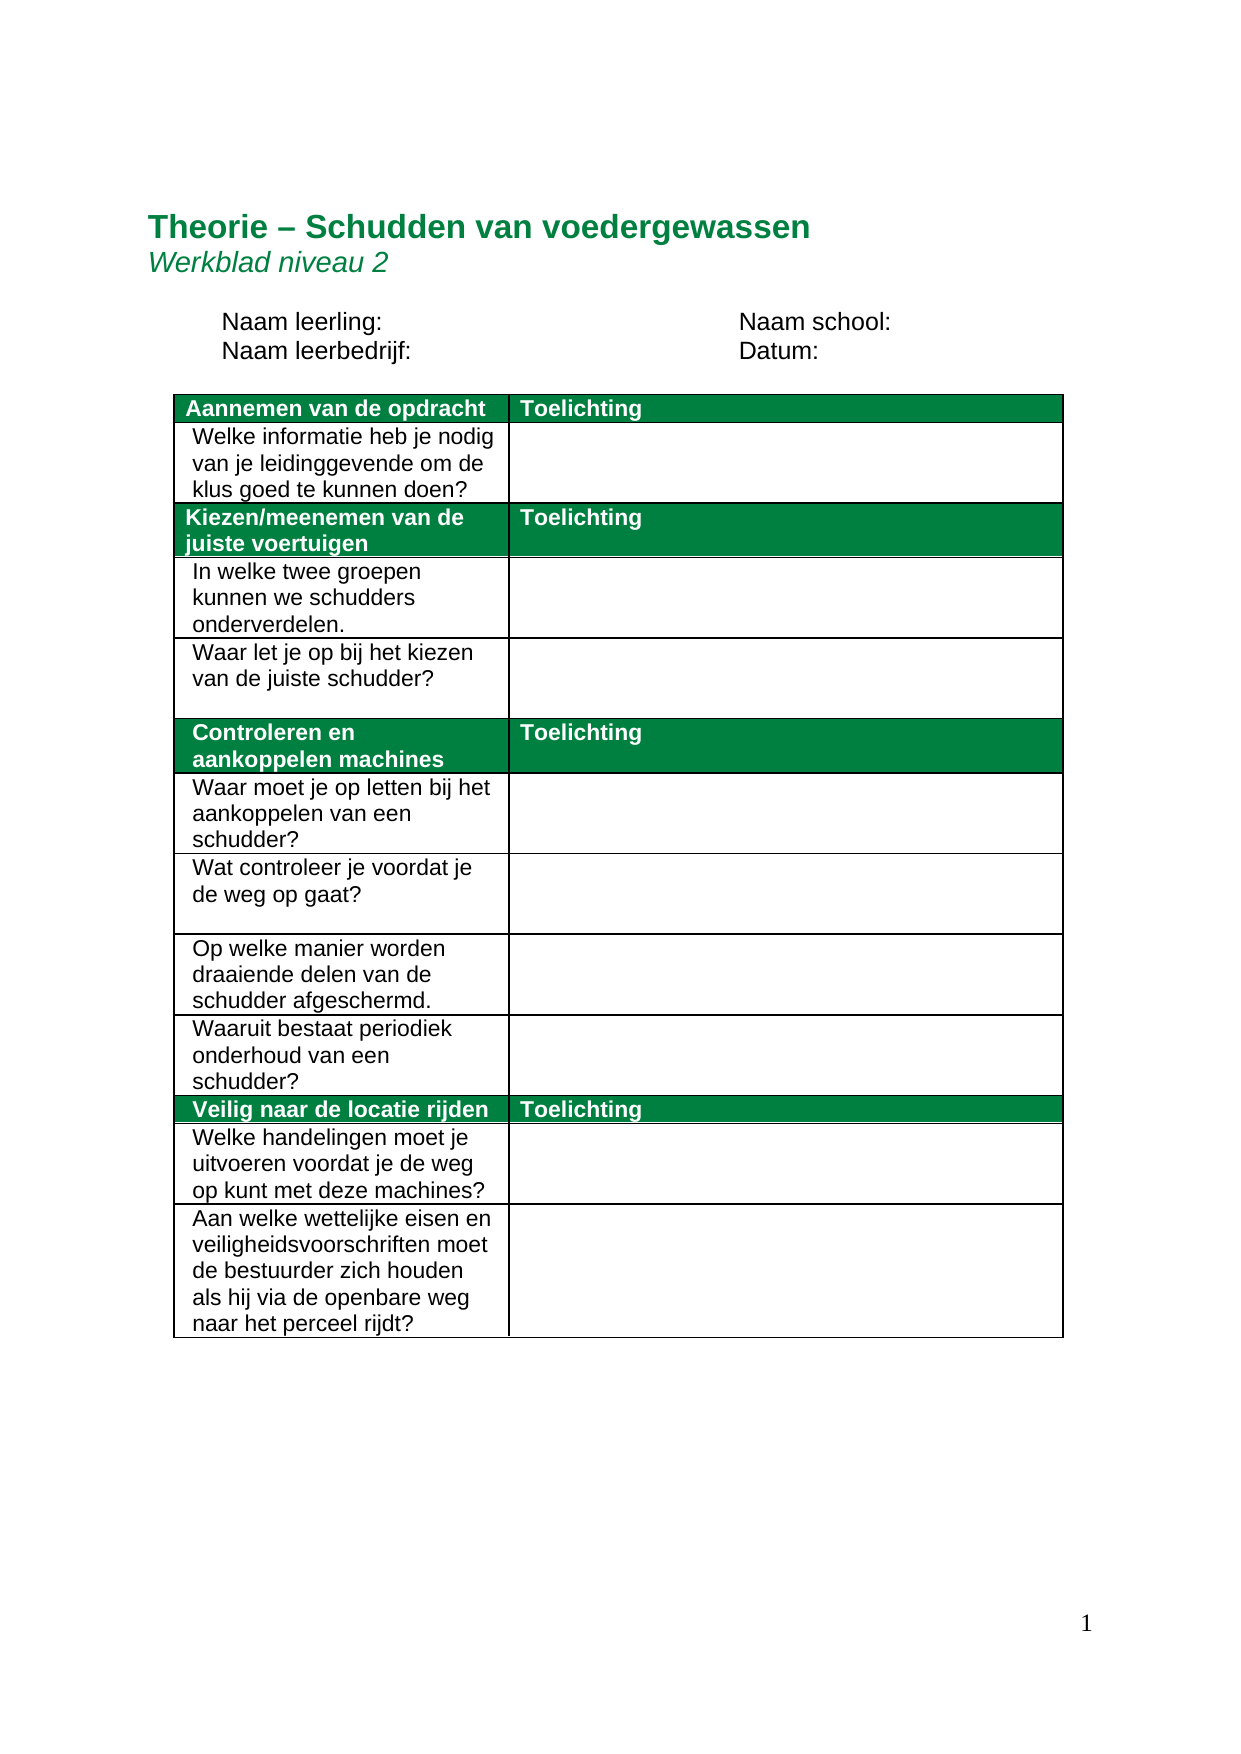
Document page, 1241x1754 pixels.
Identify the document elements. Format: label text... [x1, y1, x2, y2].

table_cell [510, 1205, 1062, 1336]
table_cell Waar let je op bij het kiezen van de juiste schudder? [175, 639, 508, 718]
table_cell Veilig naar de locatie rijden [175, 1096, 508, 1122]
table_cell Welke informatie heb je nodig van je leidinggevende om de klus goed te kunnen doen? [175, 423, 508, 502]
table_cell In welke twee groepen kunnen we schudders onderverdelen. [175, 558, 508, 637]
table_cell [510, 558, 1062, 637]
table_cell Op welke manier worden draaiende delen van de schudder afgeschermd. [175, 935, 508, 1014]
table_cell [510, 639, 1062, 718]
table_cell Waar moet je op letten bij het aankoppelen van een schudder? [175, 774, 508, 853]
table_cell [510, 423, 1062, 502]
table_cell [510, 774, 1062, 853]
table_cell Kiezen/meenemen van de juiste voertuigen [175, 504, 508, 556]
table_header Toelichting [510, 395, 1062, 422]
table_header Aannemen van de opdracht [175, 395, 508, 422]
table_cell [510, 935, 1062, 1014]
table_cell Toelichting [510, 504, 1062, 556]
table_cell [510, 1124, 1062, 1203]
text Theorie – Schudden van voedergewassen [148, 207, 1093, 245]
text Werkblad niveau 2 [148, 245, 1093, 279]
table_cell Toelichting [510, 1096, 1062, 1122]
text Naam leerling: Naam school: [221, 307, 1093, 336]
text Naam leerbedrijf: Datum: [221, 336, 1093, 365]
table_cell Wat controleer je voordat je de weg op gaat? [175, 854, 508, 933]
table_cell Toelichting [510, 719, 1062, 772]
table_cell [510, 854, 1062, 933]
table_cell Controleren en aankoppelen machines [175, 719, 508, 772]
table_cell [510, 1016, 1062, 1094]
table_cell Welke handelingen moet je uitvoeren voordat je de weg op kunt met deze machines? [175, 1124, 508, 1203]
table_cell Aan welke wettelijke eisen en veiligheidsvoorschriften moet de bestuurder zich houden als hij via de openbare weg naar het perceel rijdt? [175, 1205, 508, 1336]
table_cell Waaruit bestaat periodiek onderhoud van een schudder? [175, 1016, 508, 1094]
